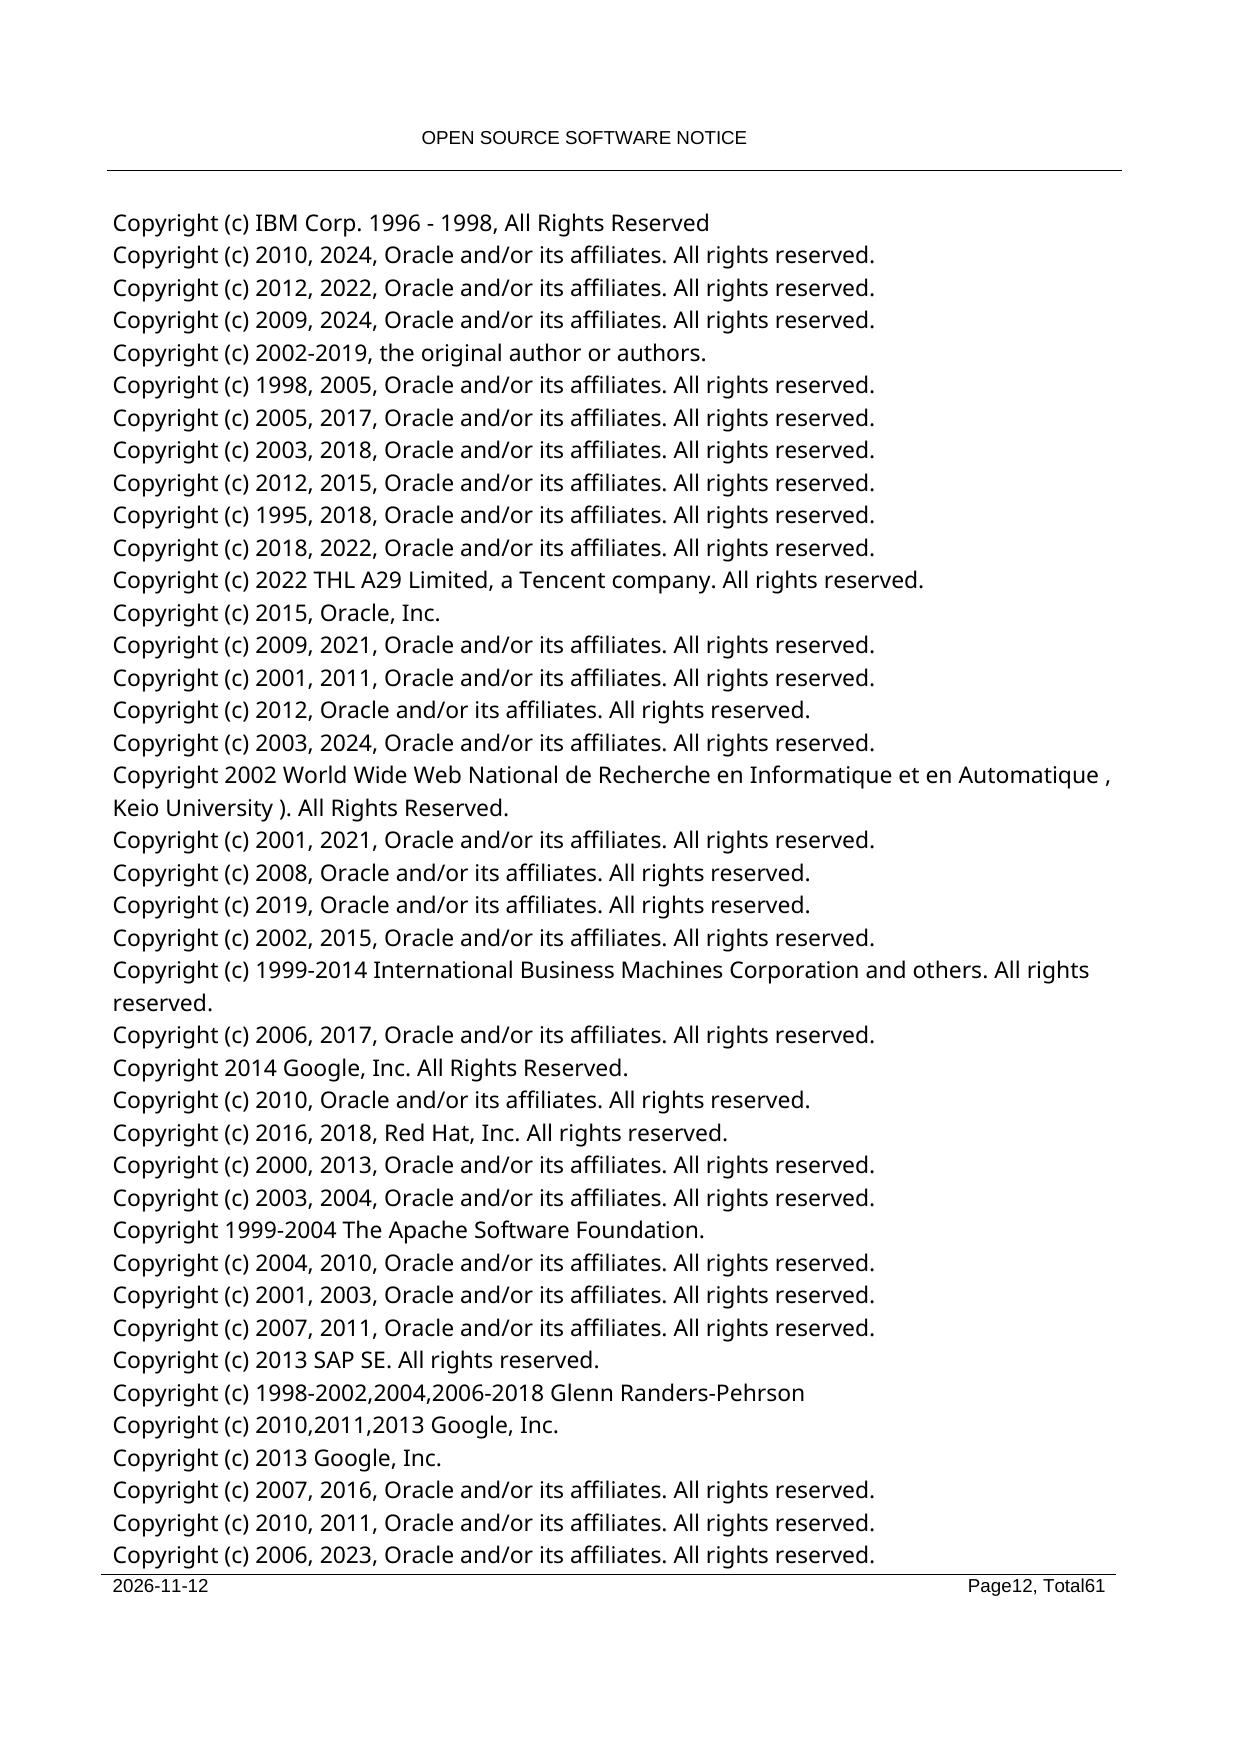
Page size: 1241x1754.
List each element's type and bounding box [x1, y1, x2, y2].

text [112, 206, 1128, 1571]
